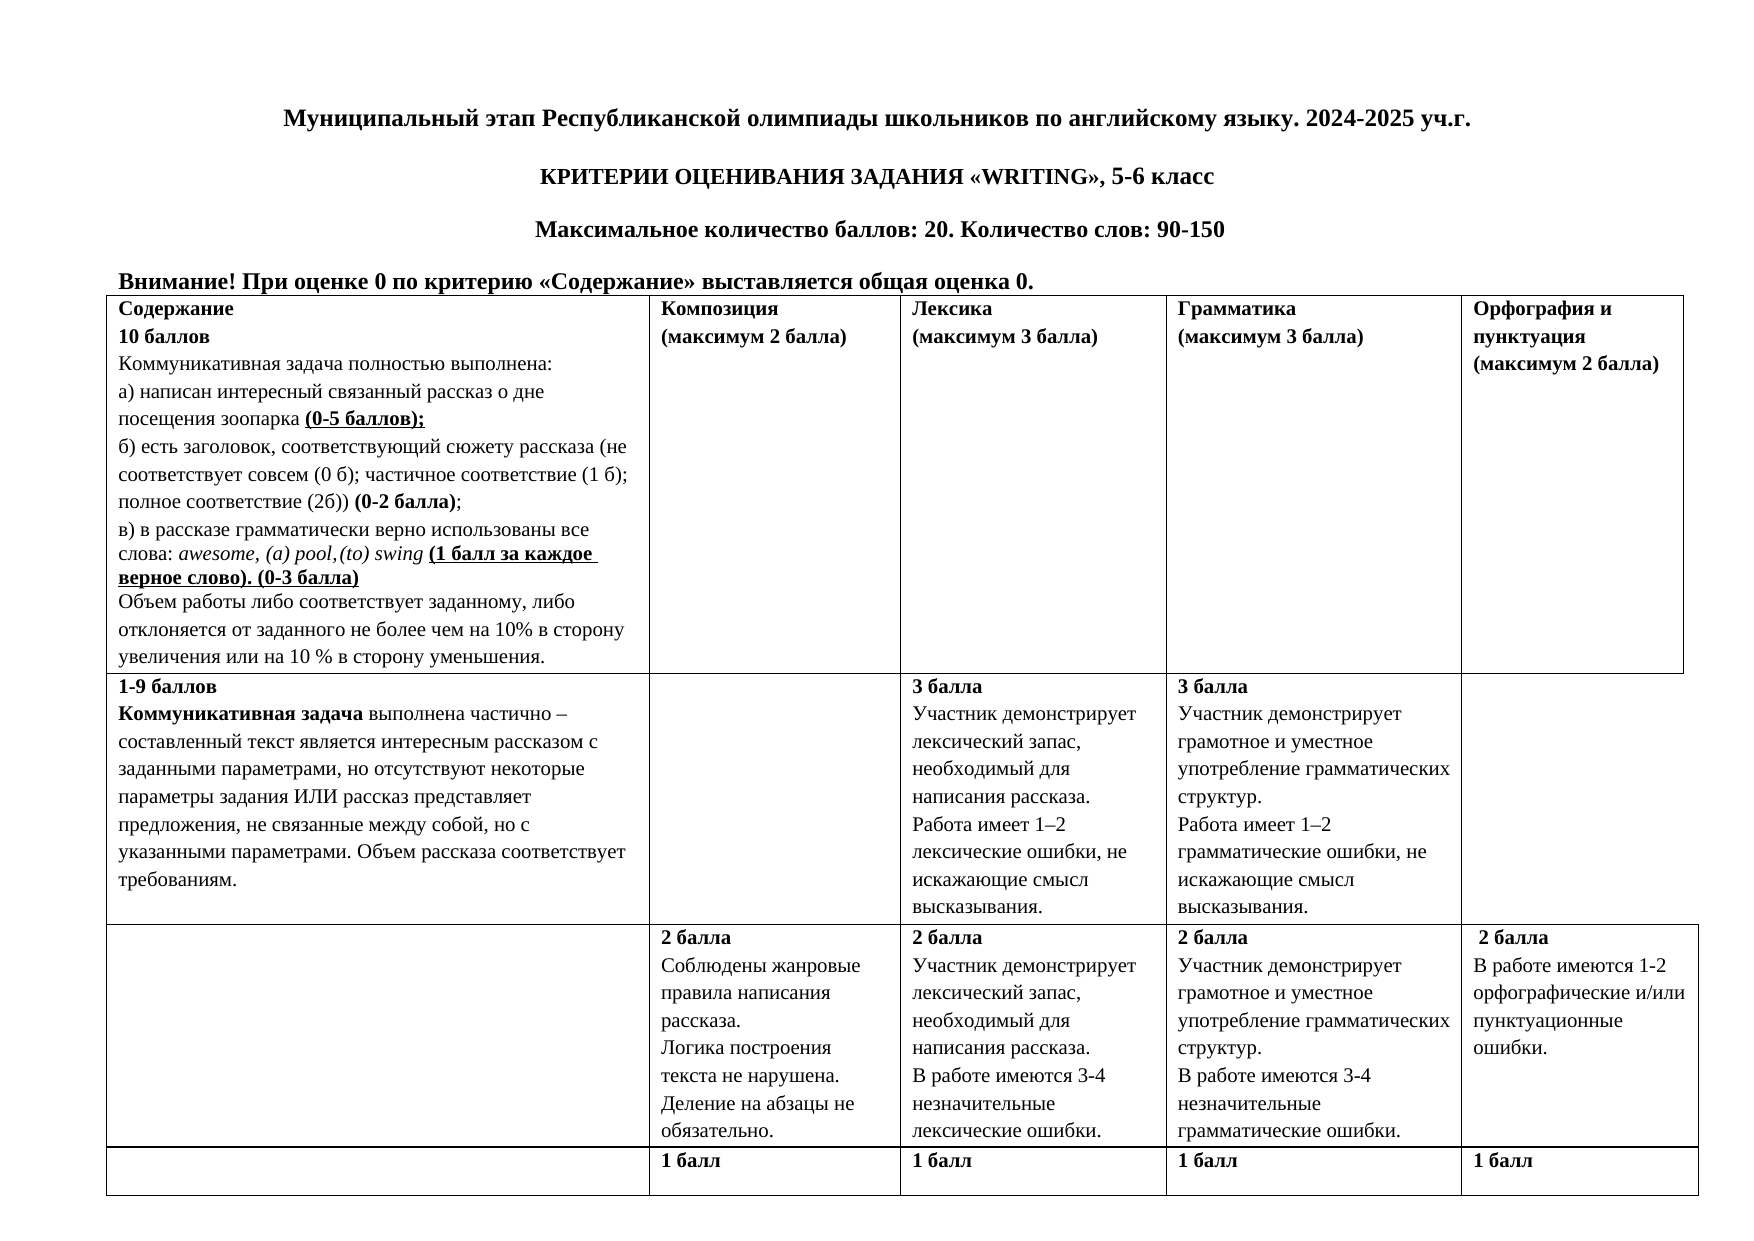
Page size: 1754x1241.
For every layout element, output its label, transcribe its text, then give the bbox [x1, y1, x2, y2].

table_header Композиция (максимум 2 балла) [650, 296, 900, 672]
text Муниципальный этап Республиканской олимпиады школьников по английскому языку. 2024-2025 уч.г. [118, 103, 1636, 132]
table_cell 2 балла В работе имеются 1-2 орфографические и/или пунктуационные ошибки. [1462, 925, 1698, 1146]
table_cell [901, 1148, 1166, 1195]
table_cell 2 балла Участник демонстрирует лексический запас, необходимый для написания рассказа. В работе имеются 3-4 незначительные лексические ошибки. [901, 925, 1166, 1146]
table_cell 2 балла Соблюдены жанровые правила написания рассказа. Логика построения текста не нарушена. Деление на абзацы не обязательно. [650, 925, 900, 1146]
table_cell 1-9 баллов Коммуникативная задача выполнена частично – составленный текст является интересным рассказом с заданными параметрами, но отсутствуют некоторые параметры задания ИЛИ рассказ представляет предложения, не связанные между собой, но с указанными параметрами. Объем рассказа соответствует требованиям. [107, 674, 649, 924]
table_cell [650, 674, 900, 924]
table_header Орфография и пунктуация (максимум 2 балла) [1462, 296, 1683, 672]
text КРИТЕРИИ ОЦЕНИВАНИЯ ЗАДАНИЯ «WRITING», 5-6 класс [118, 161, 1636, 190]
table_cell 3 балла Участник демонстрирует лексический запас, необходимый для написания рассказа. Работа имеет 1–2 лексические ошибки, не искажающие смысл высказывания. [901, 674, 1166, 924]
table_cell 3 балла Участник демонстрирует грамотное и уместное употребление грамматических структур. Работа имеет 1–2 грамматические ошибки, не искажающие смысл высказывания. [1167, 674, 1461, 924]
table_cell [1462, 1148, 1698, 1195]
table_header Лексика (максимум 3 балла) [901, 296, 1166, 672]
table_cell 2 балла Участник демонстрирует грамотное и уместное употребление грамматических структур. В работе имеются 3-4 незначительные грамматические ошибки. [1167, 925, 1461, 1146]
text Максимальное количество баллов: 20. Количество слов: 90-150 [118, 215, 1636, 242]
table_header Содержание 10 баллов Коммуникативная задача полностью выполнена: а) написан интересный связанный рассказ о дне посещения зоопарка (0-5 баллов); б) есть заголовок, соответствующий сюжету рассказа (не соответствует совсем (0 б); частичное соответствие (1 б); полное соответствие (2б)) (0-2 балла); в) в рассказе грамматически верно использованы все слова: awesome, (a) pool, (to) swing (1 балл за каждое верное слово). (0-3 балла) Объем работы либо соответствует заданному, либо отклоняется от заданного не более чем на 10% в сторону увеличения или на 10 % в сторону уменьшения. [107, 296, 649, 672]
table_cell [107, 925, 649, 1146]
table_cell [107, 1148, 649, 1195]
table_header Грамматика (максимум 3 балла) [1167, 296, 1461, 672]
text Внимание! При оценке 0 по критерию «Содержание» выставляется общая оценка 0. [118, 267, 1636, 295]
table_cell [1167, 1148, 1461, 1195]
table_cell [650, 1148, 900, 1195]
